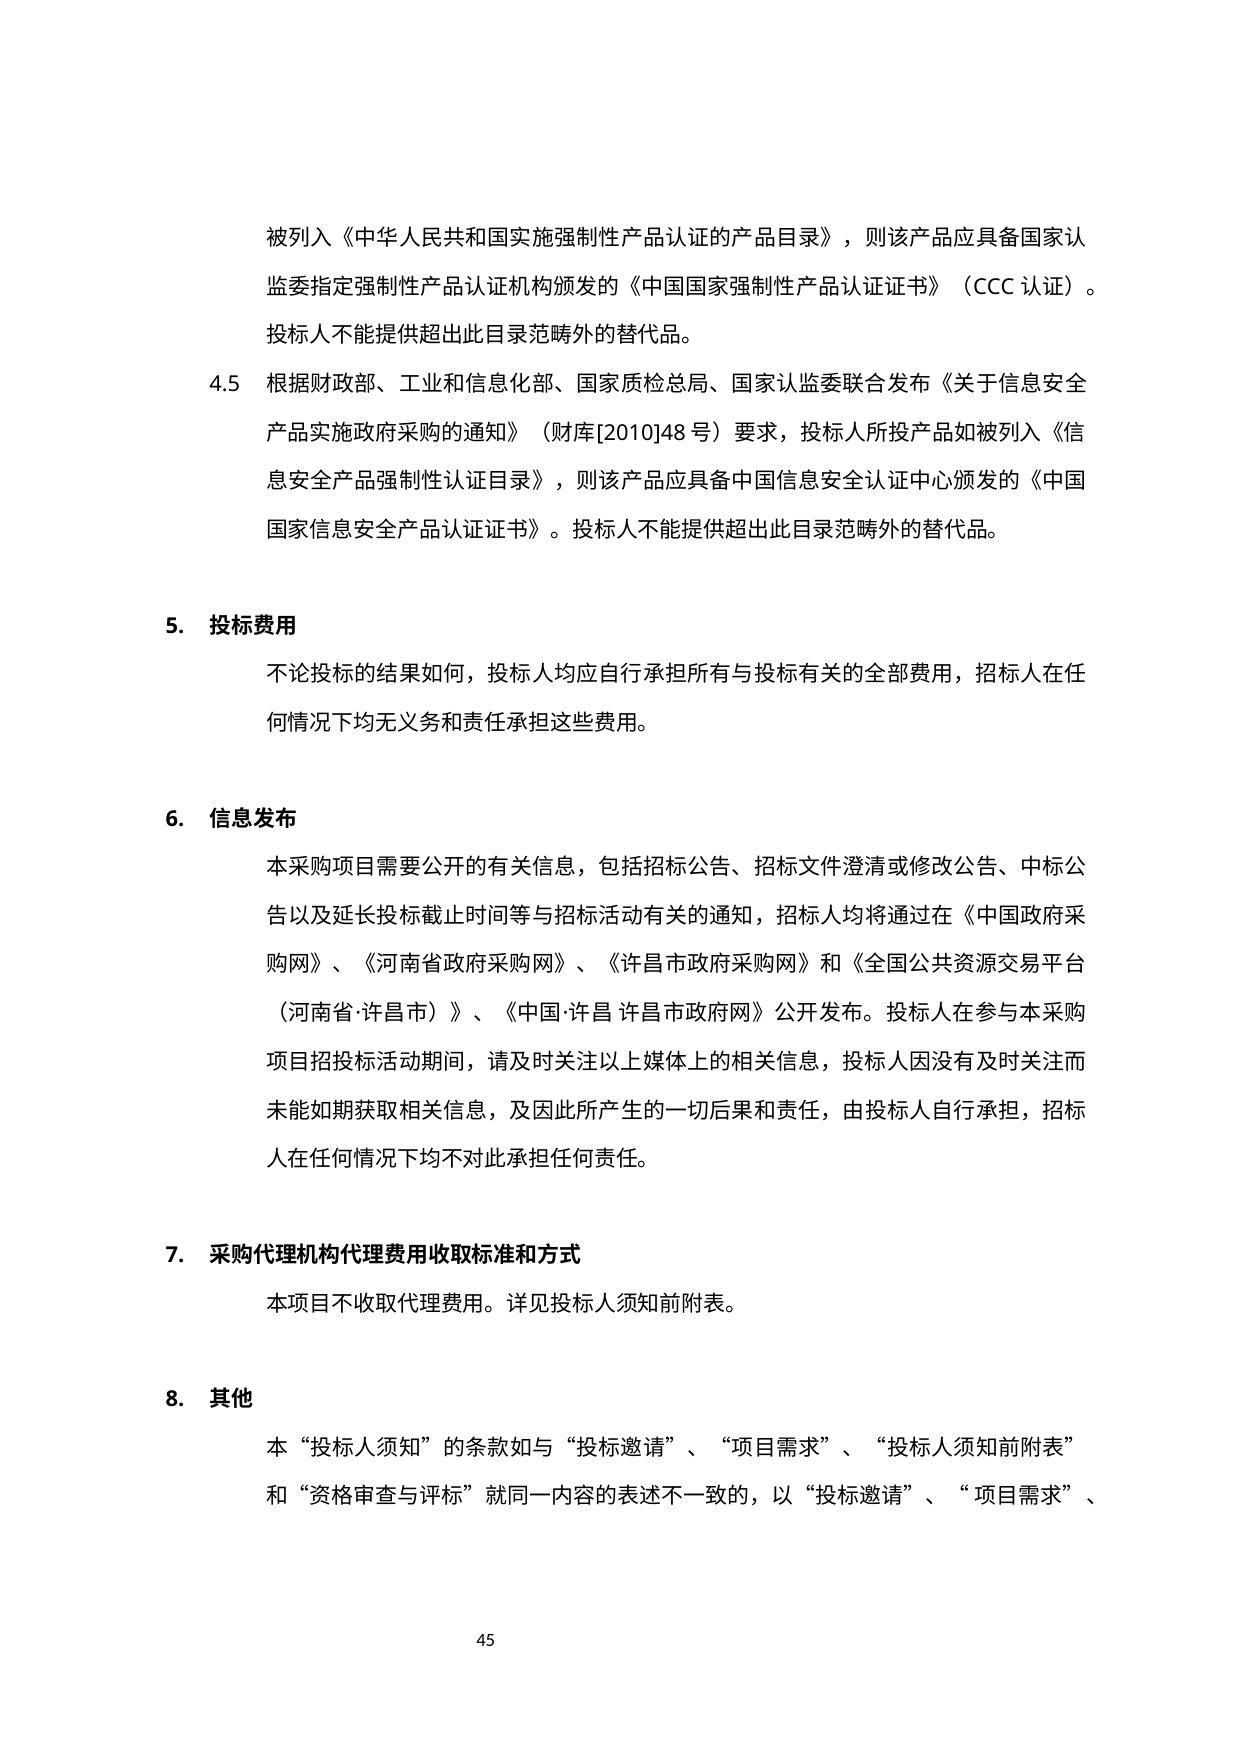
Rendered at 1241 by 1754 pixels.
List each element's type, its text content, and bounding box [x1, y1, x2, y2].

list 根据财政部、工业和信息化部、国家质检总局、国家认监委联合发布《关于信息安全产品实施政府采购的通知》（财库[2010]48号）要求，投标人所投产品如被列入《信息安全产品强制性认证目录》，则该产品应具备中国信息安全认证中心颁发的《中国国家信息安全产品认证证书》。投标人不能提供超出此目录范畴外的替代品。 [209, 365, 1087, 544]
list 投标费用 [165, 607, 1087, 640]
list 信息发布 [165, 800, 1087, 833]
text 不论投标的结果如何，投标人均应自行承担所有与投标有关的全部费用，招标人在任何情况下均无义务和责任承担这些费用。 [266, 656, 1087, 737]
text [266, 1429, 1087, 1510]
list 采购代理机构代理费用收取标准和方式 [165, 1237, 1087, 1269]
text 本采购项目需要公开的有关信息，包括招标公告、招标文件澄清或修改公告、中标公告以及延长投标截止时间等与招标活动有关的通知，招标人均将通过在《中国政府采购网》、《河南省政府采购网》、《许昌市政府采购网》和《全国公共资源交易平台（河南省·许昌市）》、《中国·许昌 许昌市政府网》公开发布。投标人在参与本采购项目招投标活动期间，请及时关注以上媒体上的相关信息，投标人因没有及时关注而未能如期获取相关信息，及因此所产生的一切后果和责任，由投标人自行承担，招标人在任何情况下均不对此承担任何责任。 [266, 848, 1087, 1173]
list 其他 [165, 1381, 1087, 1413]
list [165, 219, 1087, 349]
list 本项目不收取代理费用。详见投标人须知前附表。 [266, 1285, 1087, 1318]
